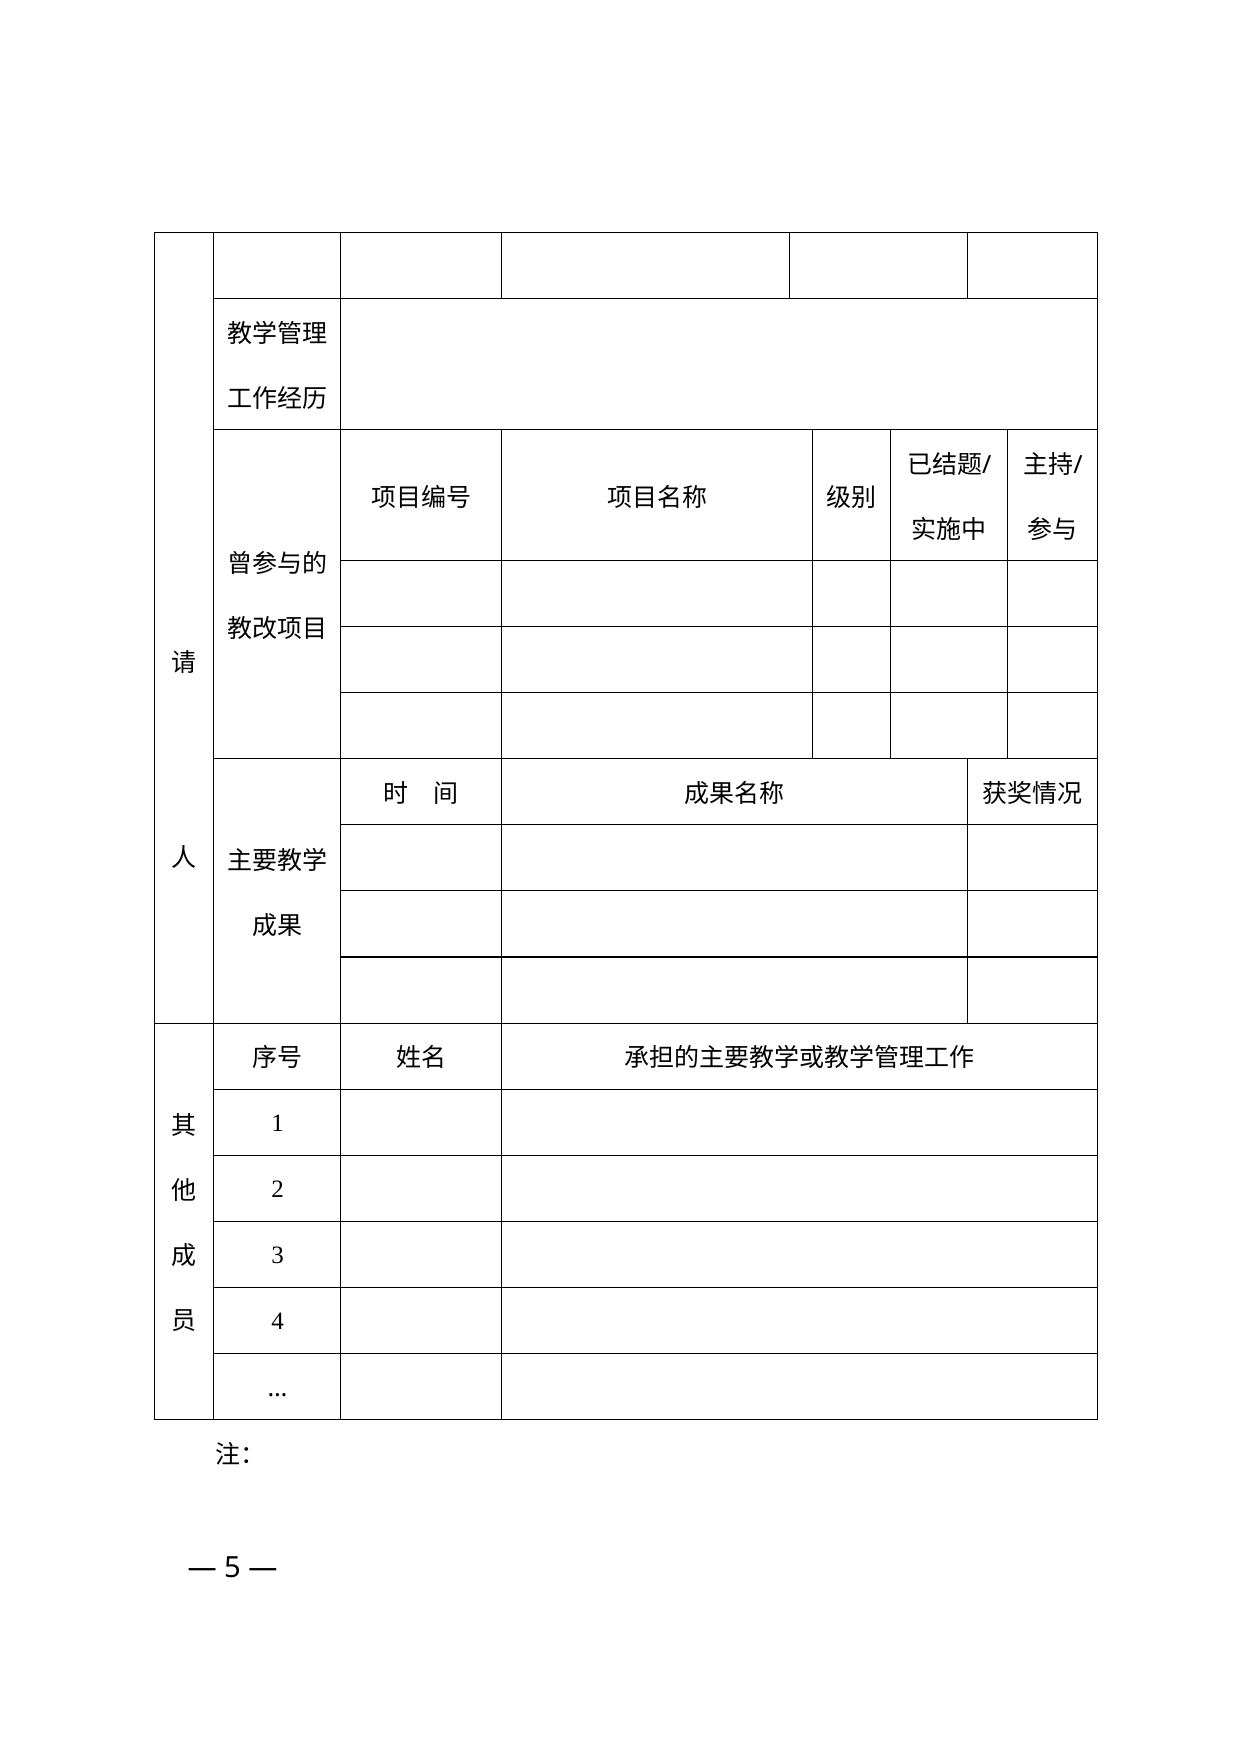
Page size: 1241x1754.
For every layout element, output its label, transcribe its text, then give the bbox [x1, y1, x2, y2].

table_cell 成果名称 [502, 759, 967, 824]
table_cell [341, 693, 501, 758]
table_cell [341, 299, 1097, 429]
table_cell [502, 1288, 1097, 1353]
table_cell [790, 233, 967, 298]
table_cell [341, 1156, 501, 1221]
table_cell 主持/参与 [1008, 430, 1097, 560]
table_cell 已结题/ 实施中 [891, 430, 1007, 560]
table_cell [502, 233, 789, 298]
table_cell [341, 958, 501, 1022]
text 注： [165, 1420, 1087, 1485]
table_cell [502, 627, 812, 692]
table_cell [1008, 561, 1097, 626]
table_cell [341, 825, 501, 890]
table_cell [341, 627, 501, 692]
table_cell [502, 958, 967, 1022]
table_cell [968, 891, 1097, 956]
table_cell 承担的主要教学或教学管理工作 [502, 1024, 1097, 1088]
table_cell 3 [214, 1222, 340, 1287]
table_cell [502, 1354, 1097, 1419]
table_cell [502, 561, 812, 626]
table_cell [813, 627, 890, 692]
table_cell [502, 1156, 1097, 1221]
table_cell 序号 [214, 1024, 340, 1088]
table_cell [502, 891, 967, 956]
table_cell 项目编号 [341, 430, 501, 560]
table_cell 1 [214, 1090, 340, 1154]
table_cell [341, 1288, 501, 1353]
table_cell [968, 958, 1097, 1022]
table_cell [502, 825, 967, 890]
table_cell [1008, 693, 1097, 758]
table_cell 姓名 [341, 1024, 501, 1088]
table_cell 教学管理工作经历 [214, 299, 340, 429]
table_cell [502, 1222, 1097, 1287]
table_cell [813, 693, 890, 758]
table_cell [968, 233, 1097, 298]
table_cell 主要教学成果 [214, 759, 340, 1022]
table_cell 其 他 成 员 [155, 1024, 213, 1419]
table_cell [891, 693, 1007, 758]
table_cell [341, 1222, 501, 1287]
table_cell [1008, 627, 1097, 692]
table_cell [341, 561, 501, 626]
table_cell [341, 891, 501, 956]
table_cell 4 [214, 1288, 340, 1353]
table_cell 级别 [813, 430, 890, 560]
table_cell [968, 825, 1097, 890]
table_cell 时 间 [341, 759, 501, 824]
table_cell 2 [214, 1156, 340, 1221]
table_cell … [214, 1354, 340, 1419]
table_cell [341, 1354, 501, 1419]
table_cell [502, 693, 812, 758]
table_cell 获奖情况 [968, 759, 1097, 824]
table_cell 项目名称 [502, 430, 812, 560]
table_cell [502, 1090, 1097, 1154]
table_cell [341, 233, 501, 298]
table_cell [891, 627, 1007, 692]
table_cell [813, 561, 890, 626]
table_cell 曾参与的教改项目 [214, 430, 340, 758]
table_cell [341, 1090, 501, 1154]
table_cell [891, 561, 1007, 626]
